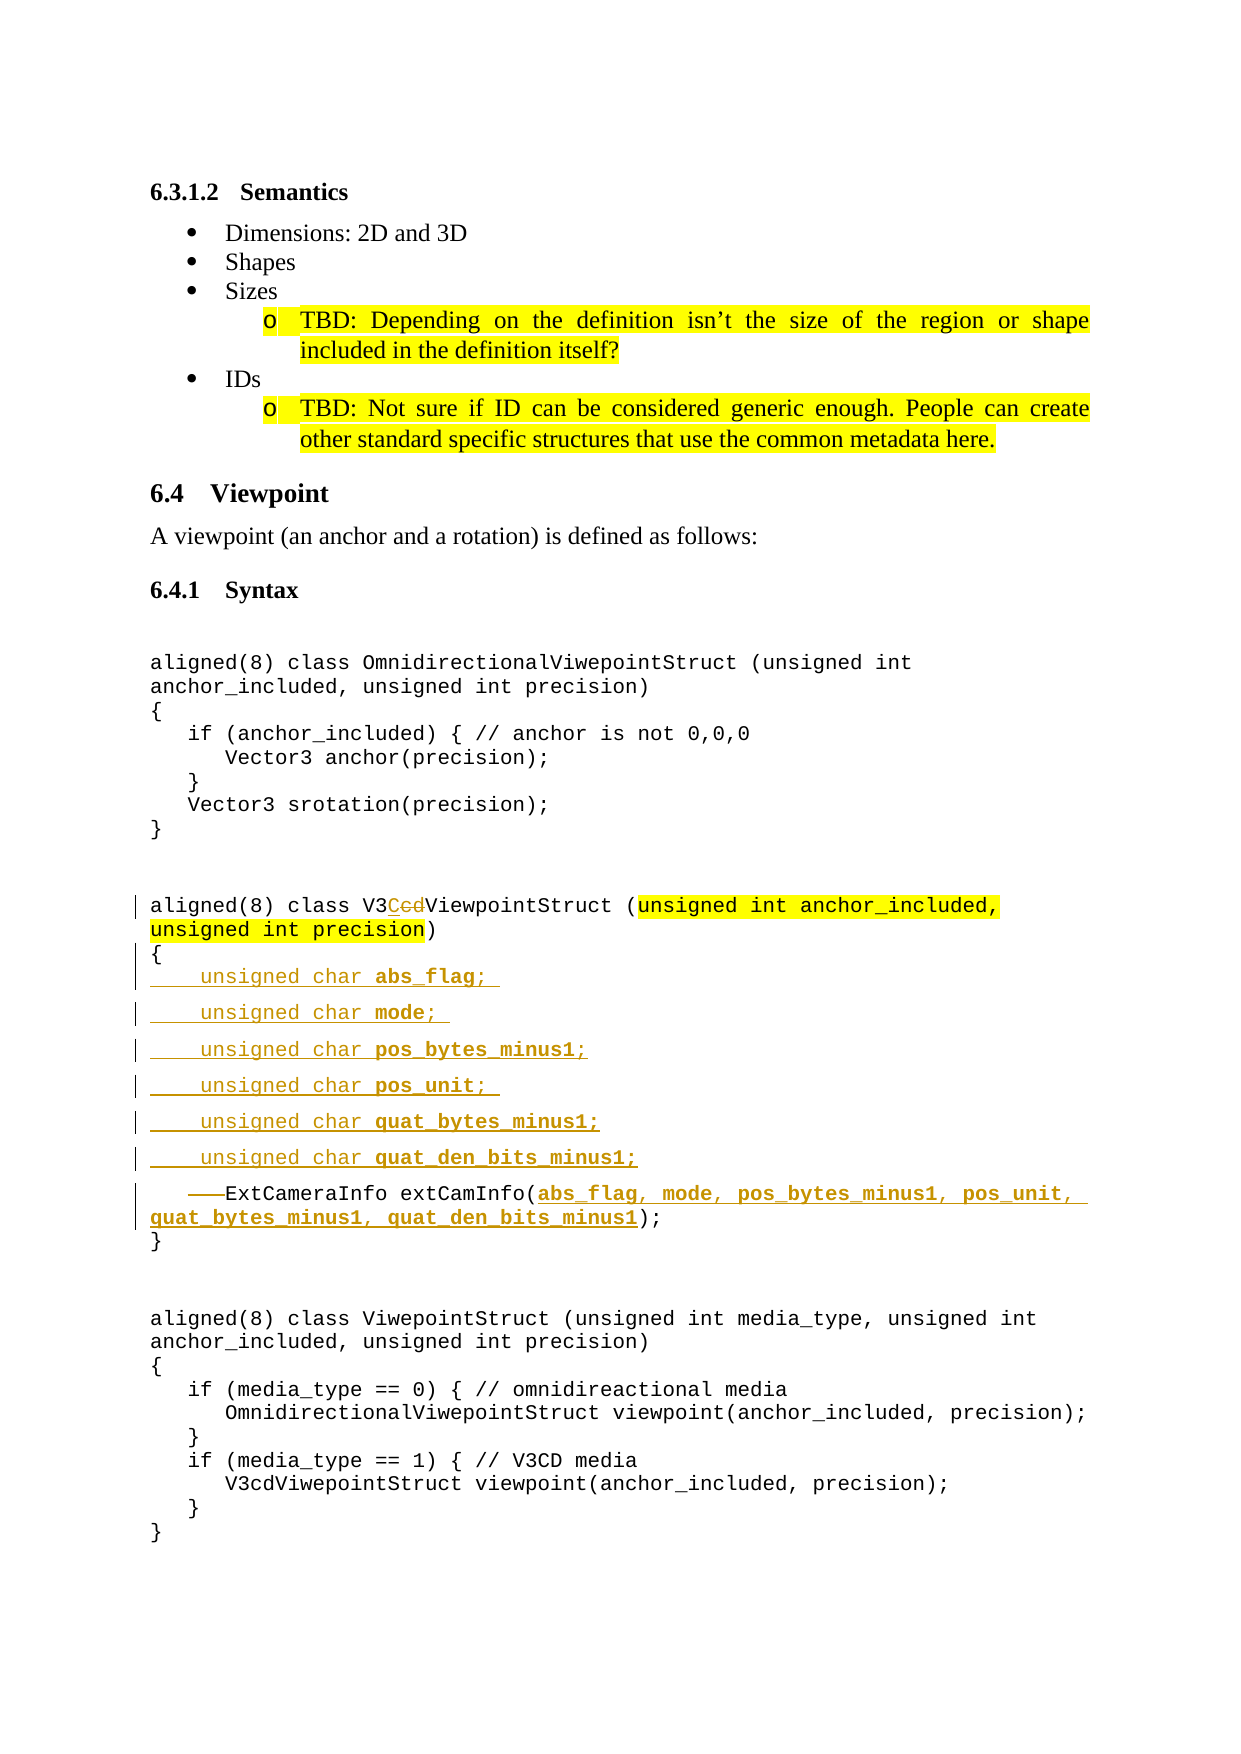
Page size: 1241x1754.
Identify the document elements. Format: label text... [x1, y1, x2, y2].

list TBD: Depending on the definition isn’t the size of the region or shape included in the definition itself? [262, 305, 1090, 364]
text ExtCameraInfo extCamInfo(); } [150, 1183, 1090, 1254]
text aligned(8) class V3ViewpointStruct (unsigned int anchor_included, unsigned int precision) { [150, 895, 1090, 990]
list Sizes [187, 276, 1090, 305]
list IDs [187, 364, 1090, 393]
text aligned(8) class ViwepointStruct (unsigned int media_type, unsigned int anchor_included, unsigned int precision) { if (media_type == 0) { // omnidireactional media OmnidirectionalViwepointStruct viewpoint(anchor_included, precision); } if (media_type == 1) { // V3CD media V3cdViwepointStruct viewpoint(anchor_included, precision); } } [150, 1308, 1090, 1544]
subtitle Semantics [150, 177, 1090, 206]
subtitle Syntax [150, 575, 1090, 604]
list Dimensions: 2D and 3D [187, 218, 1090, 247]
list TBD: Not sure if ID can be considered generic enough. People can create other standard specific structures that use the common metadata here. [262, 393, 1090, 453]
list Shapes [187, 247, 1090, 276]
subtitle Viewpoint [150, 478, 1090, 509]
text A viewpoint (an anchor and a rotation) is defined as follows: [150, 521, 1090, 550]
text aligned(8) class OmnidirectionalViwepointStruct (unsigned int anchor_included, unsigned int precision) { if (anchor_included) { // anchor is not 0,0,0 Vector3 anchor(precision); } Vector3 srotation(precision); } [150, 652, 1090, 842]
